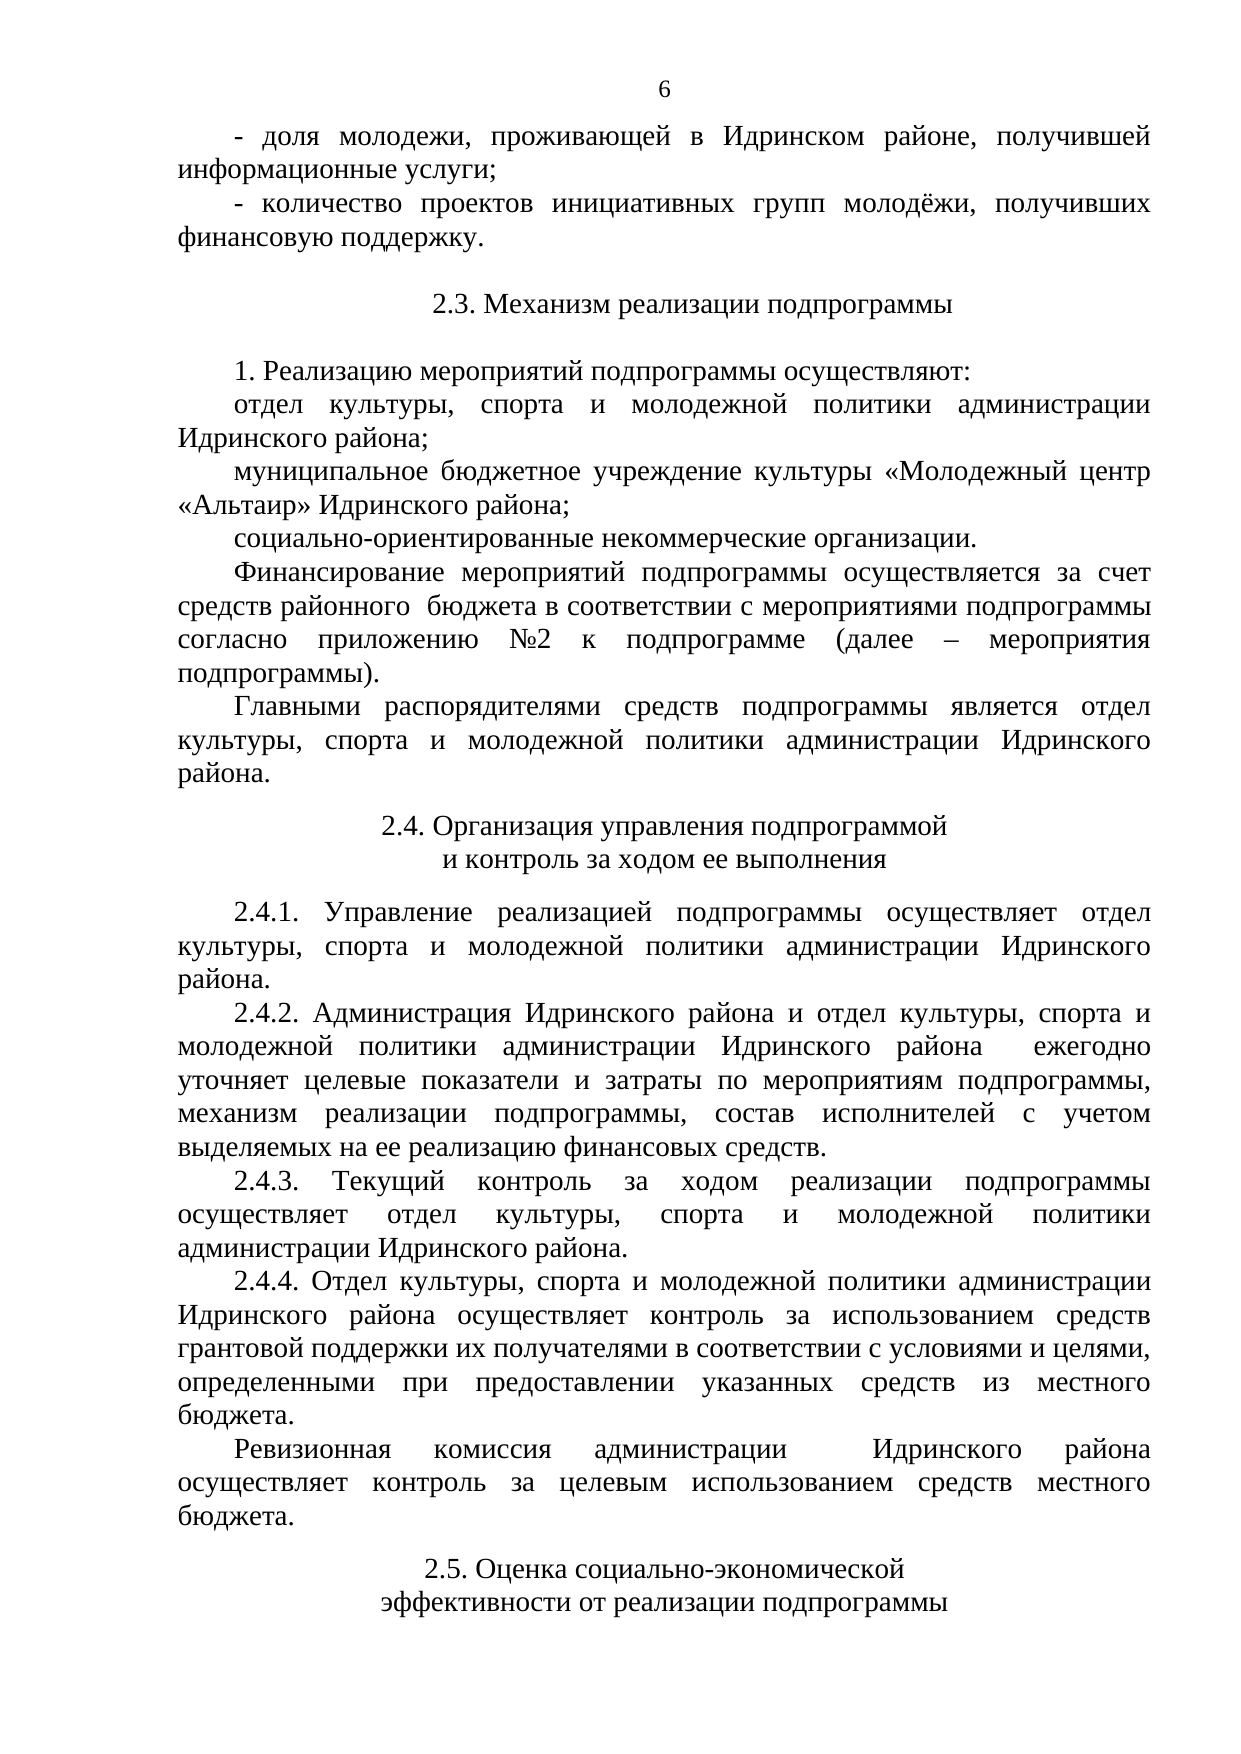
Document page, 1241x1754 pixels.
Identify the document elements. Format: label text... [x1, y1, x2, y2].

text муниципальное бюджетное учреждение культуры «Молодежный центр «Альтаир» Идринского района; [177, 453, 1152, 521]
text Главными распорядителями средств подпрограммы является отдел культуры, спорта и молодежной политики администрации Идринского района. [177, 688, 1152, 789]
text 2.4.1. Управление реализацией подпрограммы осуществляет отдел культуры, спорта и молодежной политики администрации Идринского района. [177, 894, 1152, 995]
text эффективности от реализации подпрограммы [177, 1584, 1152, 1618]
text 2.4.4. Отдел культуры, спорта и молодежной политики администрации Идринского района осуществляет контроль за использованием средств грантовой поддержки их получателями в соответствии с условиями и целями, определенными при предоставлении указанных средств из местного бюджета. [177, 1263, 1152, 1431]
text 1. Реализацию мероприятий подпрограммы осуществляют: [177, 353, 1152, 386]
text отдел культуры, спорта и молодежной политики администрации Идринского района; [177, 386, 1152, 453]
text и контроль за ходом ее выполнения [177, 842, 1152, 875]
text 2.3. Механизм реализации подпрограммы [177, 286, 1152, 319]
text Финансирование мероприятий подпрограммы осуществляется за счет средств районного бюджета в соответствии с мероприятиями подпрограммы согласно приложению №2 к подпрограмме (далее – мероприятия подпрограммы). [177, 554, 1152, 688]
text Ревизионная комиссия администрации Идринского района осуществляет контроль за целевым использованием средств местного бюджета. [177, 1431, 1152, 1532]
text социально-ориентированные некоммерческие организации. [177, 521, 1152, 554]
text 2.4.2. Администрация Идринского района и отдел культуры, спорта и молодежной политики администрации Идринского района ежегодно уточняет целевые показатели и затраты по мероприятиям подпрограммы, механизм реализации подпрограммы, состав исполнителей с учетом выделяемых на ее реализацию финансовых средств. [177, 995, 1152, 1163]
text - доля молодежи, проживающей в Идринском районе, получившей информационные услуги; [177, 118, 1152, 185]
text 2.4. Организация управления подпрограммой [177, 808, 1152, 842]
text 2.5. Оценка социально-экономической [177, 1551, 1152, 1584]
text - количество проектов инициативных групп молодёжи, получивших финансовую поддержку. [177, 185, 1152, 252]
text 2.4.3. Текущий контроль за ходом реализации подпрограммы осуществляет отдел культуры, спорта и молодежной политики администрации Идринского района. [177, 1163, 1152, 1263]
